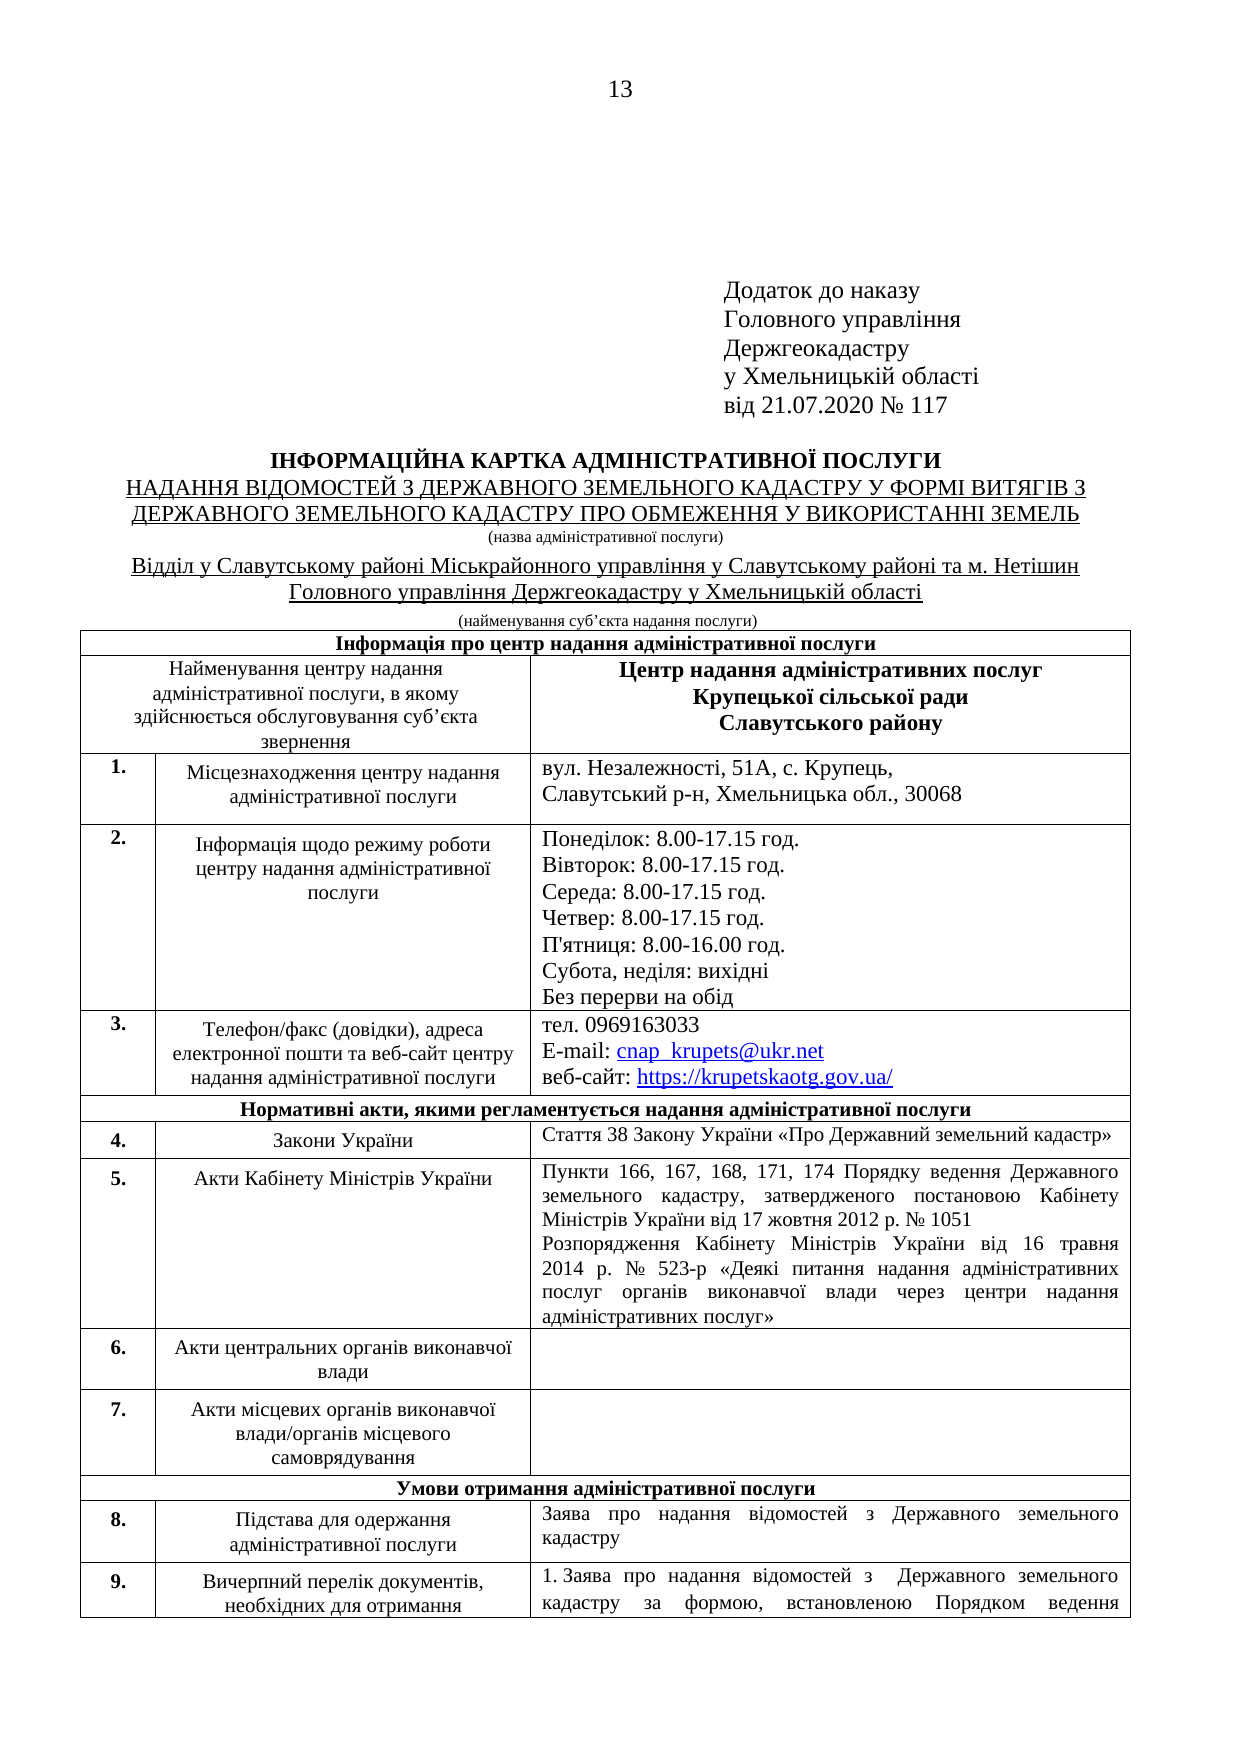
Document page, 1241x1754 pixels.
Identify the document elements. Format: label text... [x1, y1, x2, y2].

table_cell 5. [81, 1159, 155, 1328]
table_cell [531, 1563, 1130, 1617]
table_cell Місцезнаходження центру надання адміністративної послуги [156, 754, 530, 824]
table_cell 1. [81, 754, 155, 824]
table_cell Центр надання адміністративних послуг Крупецької сільської ради Славутського району [531, 656, 1130, 753]
table_cell Акти Кабінету Міністрів України [156, 1159, 530, 1328]
table_cell НАДАННЯ ВІДОМОСТЕЙ З ДЕРЖАВНОГО ЗЕМЕЛЬНОГО КАДАСТРУ У ФОРМІ ВИТЯГів З ДЕРЖАВНОГО ЗЕМЕЛЬНОГО КАДАСТРУ ПРО ОБМЕЖЕННЯ У ВИКОРИСТАННІ ЗЕМЕЛЬ [81, 474, 1131, 527]
table_cell Акти місцевих органів виконавчої влади/органів місцевого самоврядування [156, 1390, 530, 1475]
table_cell [531, 1329, 1130, 1389]
table_cell Умови отримання адміністративної послуги [81, 1476, 1130, 1500]
text від 21.07.2020 № 117 [723, 390, 1122, 419]
table_cell Інформація щодо режиму роботи центру надання адміністративної послуги [156, 825, 530, 1010]
table_cell 2. [81, 825, 155, 1010]
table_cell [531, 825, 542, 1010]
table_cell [156, 1563, 530, 1617]
table_cell Нормативні акти, якими регламентується надання адміністративної послуги [81, 1096, 1130, 1121]
table_cell Закони України [156, 1122, 530, 1158]
table_cell 8. [81, 1501, 155, 1562]
table_cell 3. [81, 1011, 155, 1095]
table_cell [531, 1390, 1130, 1475]
table_cell Інформація про центр надання адміністративної послуги [81, 631, 1130, 655]
table_cell Підстава для одержання адміністративної послуги [156, 1501, 530, 1562]
table_cell 4. [81, 1122, 155, 1158]
text Додаток до наказу [723, 275, 1122, 304]
text Головного управління Держгеокадастру [723, 304, 1122, 361]
table_cell Стаття 38 Закону України «Про Державний земельний кадастр» [531, 1122, 1130, 1158]
table_cell Телефон/факс (довідки), адреса електронної пошти та веб-сайт центру надання адміністративної послуги [156, 1011, 530, 1095]
table_cell Найменування центру надання адміністративної послуги, в якому здійснюється обслуговування суб’єкта звернення [81, 656, 530, 753]
table_cell Акти центральних органів виконавчої влади [156, 1329, 530, 1389]
text у Хмельницькій області [723, 361, 1122, 390]
table_cell 6. [81, 1329, 155, 1389]
table_cell Пункти 166, 167, 168, 171, 174 Порядку ведення Державного земельного кадастру, затвердженого постановою Кабінету Міністрів України від 17 жовтня 2012 р. № 1051 Розпорядження Кабінету Міністрів України від 16 травня 2014 р. № 523-р «Деякі питання надання адміністративних послуг органів виконавчої влади через центри надання адміністративних послуг» [531, 1159, 1130, 1328]
table_cell (назва адміністративної послуги) Відділ у Славутському районі Міськрайонного управління у Славутському районі та м. Нетішин Головного управління Держгеокадастру у Хмельницькій області (найменування суб’єкта надання послуги) [81, 527, 1131, 630]
table_header ІНФОРМАЦІЙНА КАРТКА АДМІНІСТРАТИВНОЇ ПОСЛУГИ [81, 448, 1131, 474]
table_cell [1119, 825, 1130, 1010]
table_cell тел. 0969163033 E-mail: cnap_krupets@ukr.net веб-сайт: https://krupetskaotg.gov.ua/ [531, 1011, 1130, 1095]
table_cell 7. [81, 1390, 155, 1475]
table_cell вул. Незалежності, 51А, с. Крупець, Славутський р-н, Хмельницька обл., 30068 [531, 754, 1130, 824]
table_cell Заява про надання відомостей з Державного земельного кадастру [531, 1501, 1130, 1562]
table_cell 9. [81, 1563, 155, 1617]
